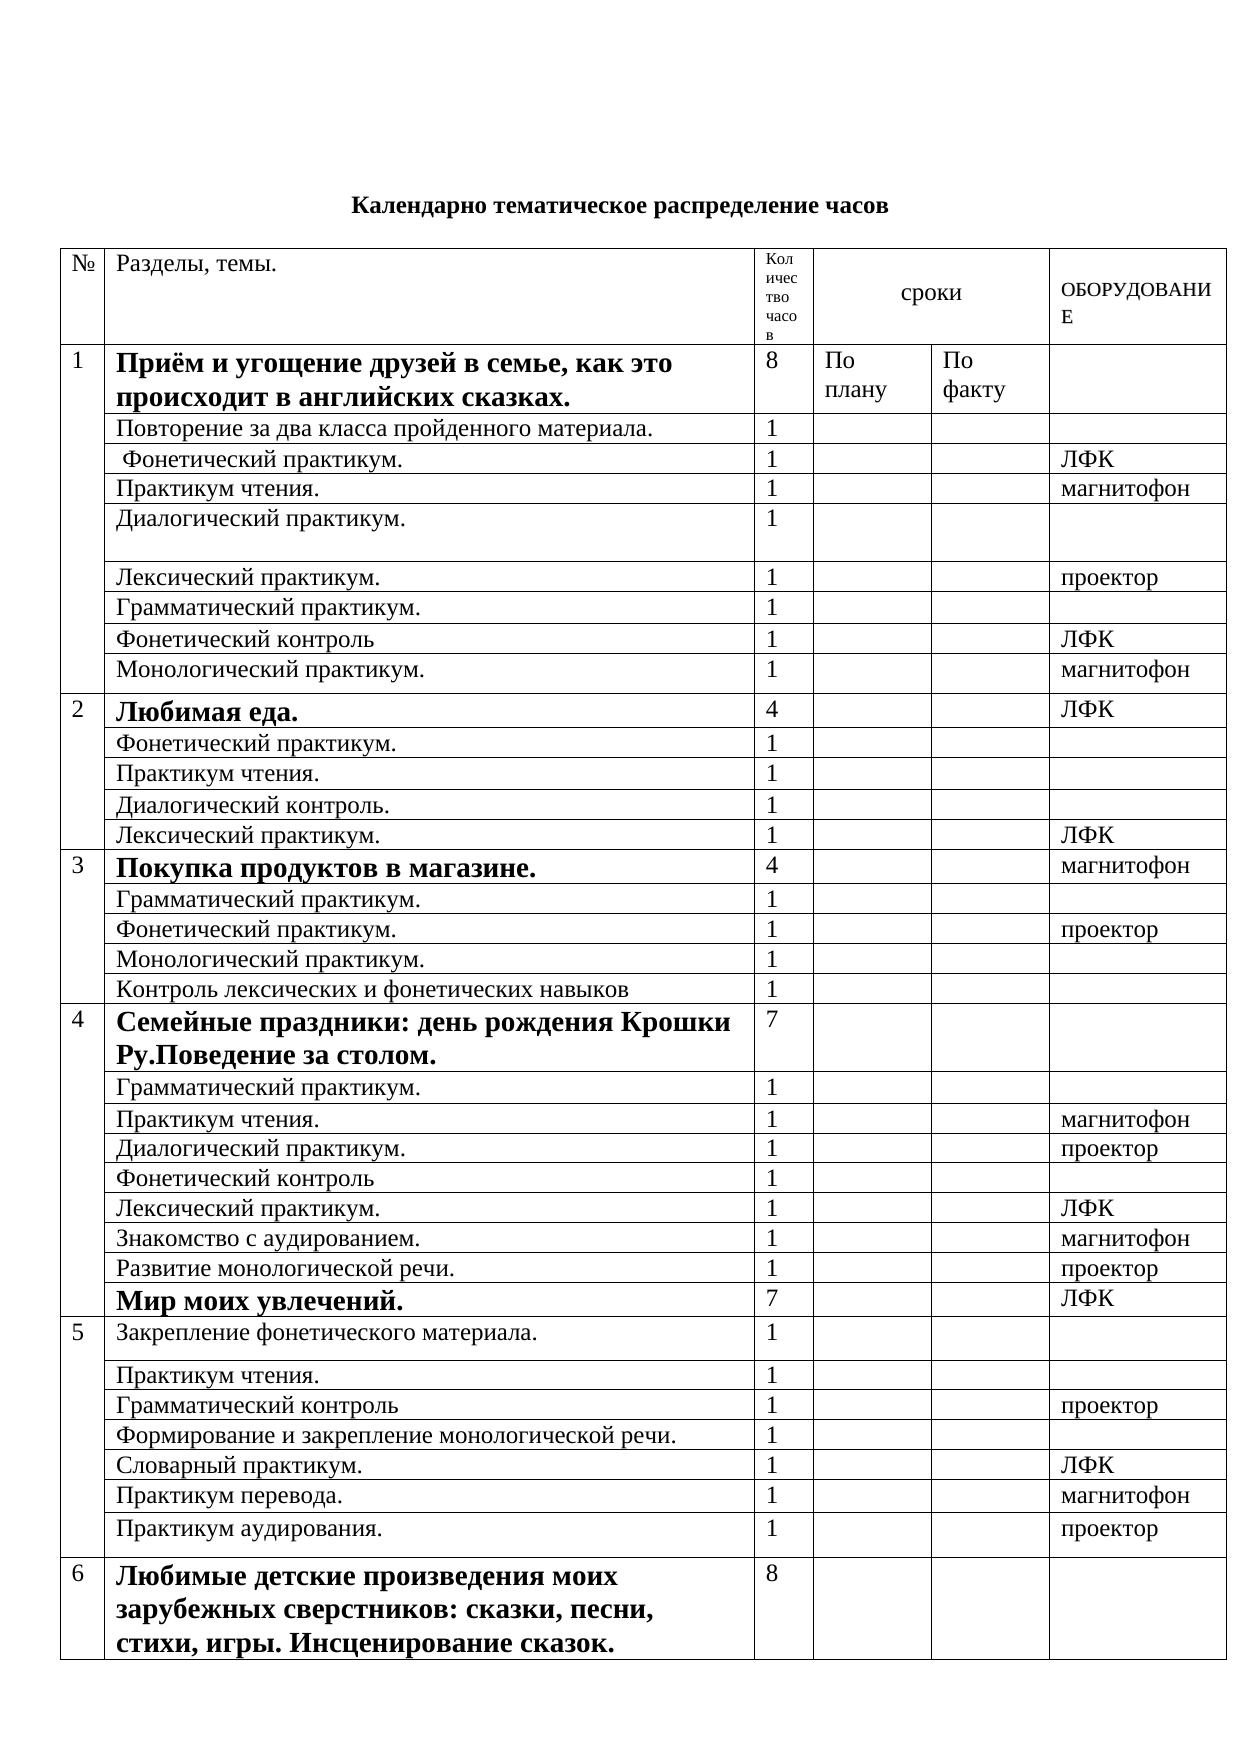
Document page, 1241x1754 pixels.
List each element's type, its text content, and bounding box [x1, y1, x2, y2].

table_cell Монологический практикум. [105, 654, 754, 693]
table_cell [814, 1223, 931, 1252]
table_cell 1 [755, 1480, 813, 1512]
table_cell [932, 1134, 1049, 1162]
table_cell 4 [755, 694, 813, 727]
table_cell [932, 790, 1049, 819]
table_cell 8 [755, 345, 813, 412]
table_cell [932, 1450, 1049, 1479]
table_cell проектор [1050, 1134, 1226, 1162]
table_cell Фонетический практикум. [105, 914, 754, 943]
table_cell [1050, 592, 1226, 623]
table_cell ЛФК [1050, 1283, 1226, 1316]
table_cell Любимые детские произведения моих зарубежных сверстников: сказки, песни, стихи, игры. Инсценирование сказок. [105, 1558, 754, 1658]
table_cell проектор [1050, 1513, 1226, 1557]
table_cell [932, 914, 1049, 943]
table_cell [814, 1390, 931, 1419]
table_cell Диалогический практикум. [105, 504, 754, 561]
table_cell [814, 1104, 931, 1132]
table_cell проектор [1050, 562, 1226, 591]
table_cell Диалогический контроль. [105, 790, 754, 819]
table_cell 1 [755, 654, 813, 693]
table_cell [814, 562, 931, 591]
table_cell [814, 1317, 931, 1359]
table_cell [932, 850, 1049, 883]
table_header оборудование [1050, 249, 1226, 344]
table_cell магнитофон [1050, 474, 1226, 502]
table_cell 5 [61, 1317, 104, 1557]
table_cell [932, 1104, 1049, 1132]
table_cell [932, 1072, 1049, 1103]
table_cell [932, 444, 1049, 472]
table_cell [932, 728, 1049, 757]
table_cell [932, 474, 1049, 502]
table_cell [1050, 1420, 1226, 1449]
table_cell 1 [755, 1361, 813, 1389]
table_cell [814, 1193, 931, 1222]
table_cell [932, 1420, 1049, 1449]
table_cell [1050, 1072, 1226, 1103]
table_cell Лексический практикум. [105, 562, 754, 591]
table_cell 1 [755, 1253, 813, 1282]
table_cell Фонетический практикум. [105, 444, 754, 472]
table_cell [1050, 974, 1226, 1003]
table_cell 1 [755, 1223, 813, 1252]
table_cell 1 [755, 414, 813, 443]
table_cell [932, 654, 1049, 693]
table_cell [932, 562, 1049, 591]
table_cell [814, 592, 931, 623]
table_cell 1 [755, 1193, 813, 1222]
table_cell [814, 758, 931, 789]
table_cell [932, 1317, 1049, 1359]
table_cell Покупка продуктов в магазине. [105, 850, 754, 883]
table_cell 1 [755, 820, 813, 849]
table_cell 1 [755, 1513, 813, 1557]
table_header Разделы, темы. [105, 249, 754, 344]
table_cell Приём и угощение друзей в семье, как это происходит в английских сказках. [105, 345, 754, 412]
table_cell 4 [61, 1004, 104, 1316]
table_cell проектор [1050, 914, 1226, 943]
table_cell [814, 790, 931, 819]
table_cell [1050, 414, 1226, 443]
table_cell [814, 820, 931, 849]
table_cell магнитофон [1050, 654, 1226, 693]
table_cell 1 [755, 758, 813, 789]
table_cell 7 [755, 1283, 813, 1316]
table_cell По плану [814, 345, 931, 412]
table_cell Практикум чтения. [105, 1104, 754, 1132]
table_cell Диалогический практикум. [105, 1134, 754, 1162]
table_cell [1050, 944, 1226, 973]
table_cell Мир моих увлечений. [105, 1283, 754, 1316]
table_cell 1 [755, 944, 813, 973]
table_cell [814, 504, 931, 561]
table_header Количество часов [755, 249, 813, 344]
table_cell Лексический практикум. [105, 1193, 754, 1222]
table_cell [814, 974, 931, 1003]
table_cell [814, 1004, 931, 1071]
table_cell [932, 1193, 1049, 1222]
table_cell Монологический практикум. [105, 944, 754, 973]
table_cell [1050, 1317, 1226, 1359]
table_cell [814, 624, 931, 653]
table_cell 1 [755, 1317, 813, 1359]
table_cell Любимая еда. [105, 694, 754, 727]
table_cell 1 [755, 1163, 813, 1192]
table_cell магнитофон [1050, 850, 1226, 883]
table_cell 1 [755, 504, 813, 561]
table_cell 1 [755, 974, 813, 1003]
table_cell [814, 1558, 931, 1658]
table_cell ЛФК [1050, 820, 1226, 849]
table_cell [814, 728, 931, 757]
table_cell [932, 1163, 1049, 1192]
table_cell ЛФК [1050, 1193, 1226, 1222]
table_cell [932, 1283, 1049, 1316]
table_cell 1 [755, 1450, 813, 1479]
table_cell 1 [755, 1390, 813, 1419]
table_cell 1 [755, 914, 813, 943]
table_cell [932, 694, 1049, 727]
table_cell По факту [932, 345, 1049, 412]
table_cell 4 [755, 850, 813, 883]
table_cell Грамматический практикум. [105, 1072, 754, 1103]
table_cell Формирование и закрепление монологической речи. [105, 1420, 754, 1449]
table_cell [1050, 345, 1226, 412]
table_cell Развитие монологической речи. [105, 1253, 754, 1282]
table_cell [1050, 758, 1226, 789]
table_cell проектор [1050, 1253, 1226, 1282]
table_cell [814, 914, 931, 943]
table_cell 1 [755, 624, 813, 653]
table_cell Практикум аудирования. [105, 1513, 754, 1557]
table_cell Практикум перевода. [105, 1480, 754, 1512]
table_header сроки [814, 249, 1049, 344]
table_cell 1 [755, 884, 813, 913]
table_cell [932, 944, 1049, 973]
table_cell ЛФК [1050, 624, 1226, 653]
table_cell 2 [61, 694, 104, 849]
table_cell [814, 1134, 931, 1162]
table_cell [932, 758, 1049, 789]
table_cell [814, 654, 931, 693]
table_cell проектор [1050, 1390, 1226, 1419]
table_cell Закрепление фонетического материала. [105, 1317, 754, 1359]
table_cell Грамматический контроль [105, 1390, 754, 1419]
table_cell [932, 414, 1049, 443]
table_cell [932, 1390, 1049, 1419]
table_cell Фонетический практикум. [105, 728, 754, 757]
table_cell [932, 884, 1049, 913]
table_cell [814, 1072, 931, 1103]
table_cell [932, 974, 1049, 1003]
table_cell [932, 1004, 1049, 1071]
table_cell [814, 1420, 931, 1449]
table_cell [814, 1163, 931, 1192]
table_cell [932, 1513, 1049, 1557]
table_cell [1050, 790, 1226, 819]
table_cell [932, 1558, 1049, 1658]
table_cell 1 [755, 1104, 813, 1132]
table_cell магнитофон [1050, 1480, 1226, 1512]
table_cell Повторение за два класса пройденного материала. [105, 414, 754, 443]
table_cell Лексический практикум. [105, 820, 754, 849]
table_cell [1050, 728, 1226, 757]
table_cell 1 [755, 1420, 813, 1449]
table_cell [932, 624, 1049, 653]
table_cell [814, 850, 931, 883]
table_cell 1 [755, 728, 813, 757]
table_cell [1050, 1558, 1226, 1658]
table_cell 1 [61, 345, 104, 693]
table_cell 7 [755, 1004, 813, 1071]
table_cell ЛФК [1050, 444, 1226, 472]
table_cell [932, 1253, 1049, 1282]
table_cell [1050, 1361, 1226, 1389]
table_cell [1050, 1163, 1226, 1192]
table_cell 1 [755, 1134, 813, 1162]
table_cell 1 [755, 444, 813, 472]
table_cell [932, 592, 1049, 623]
table_cell [814, 944, 931, 973]
table_cell [1050, 1004, 1226, 1071]
table_cell [814, 414, 931, 443]
table_cell 3 [61, 850, 104, 1003]
table_cell [814, 884, 931, 913]
table_cell Практикум чтения. [105, 474, 754, 502]
table_cell 6 [61, 1558, 104, 1658]
table_cell 8 [755, 1558, 813, 1658]
table_cell Практикум чтения. [105, 758, 754, 789]
table_cell Практикум чтения. [105, 1361, 754, 1389]
table_cell Словарный практикум. [105, 1450, 754, 1479]
table_cell [814, 1283, 931, 1316]
table_cell ЛФК [1050, 694, 1226, 727]
table_cell Контроль лексических и фонетических навыков [105, 974, 754, 1003]
table_cell Знакомство с аудированием. [105, 1223, 754, 1252]
table_cell Грамматический практикум. [105, 884, 754, 913]
table_cell 1 [755, 474, 813, 502]
table_header № [61, 249, 104, 344]
table_cell Фонетический контроль [105, 624, 754, 653]
table_cell [932, 504, 1049, 561]
table_cell Семейные праздники: день рождения Крошки Ру.Поведение за столом. [105, 1004, 754, 1071]
table_cell [814, 1361, 931, 1389]
text Календарно тематическое распределение часов [75, 190, 1165, 219]
table_cell [814, 1253, 931, 1282]
table_cell [814, 1450, 931, 1479]
table_cell 1 [755, 592, 813, 623]
table_cell 1 [755, 1072, 813, 1103]
table_cell [814, 1513, 931, 1557]
table_cell [814, 694, 931, 727]
table_cell [932, 820, 1049, 849]
table_cell [932, 1480, 1049, 1512]
table_cell [1050, 884, 1226, 913]
table_cell 1 [755, 562, 813, 591]
table_cell 1 [755, 790, 813, 819]
table_cell [1050, 504, 1226, 561]
table_cell [814, 1480, 931, 1512]
table_cell Грамматический практикум. [105, 592, 754, 623]
table_cell [932, 1223, 1049, 1252]
table_cell Фонетический контроль [105, 1163, 754, 1192]
table_cell [814, 474, 931, 502]
table_cell ЛФК [1050, 1450, 1226, 1479]
table_cell [932, 1361, 1049, 1389]
table_cell магнитофон [1050, 1223, 1226, 1252]
table_cell магнитофон [1050, 1104, 1226, 1132]
table_cell [814, 444, 931, 472]
